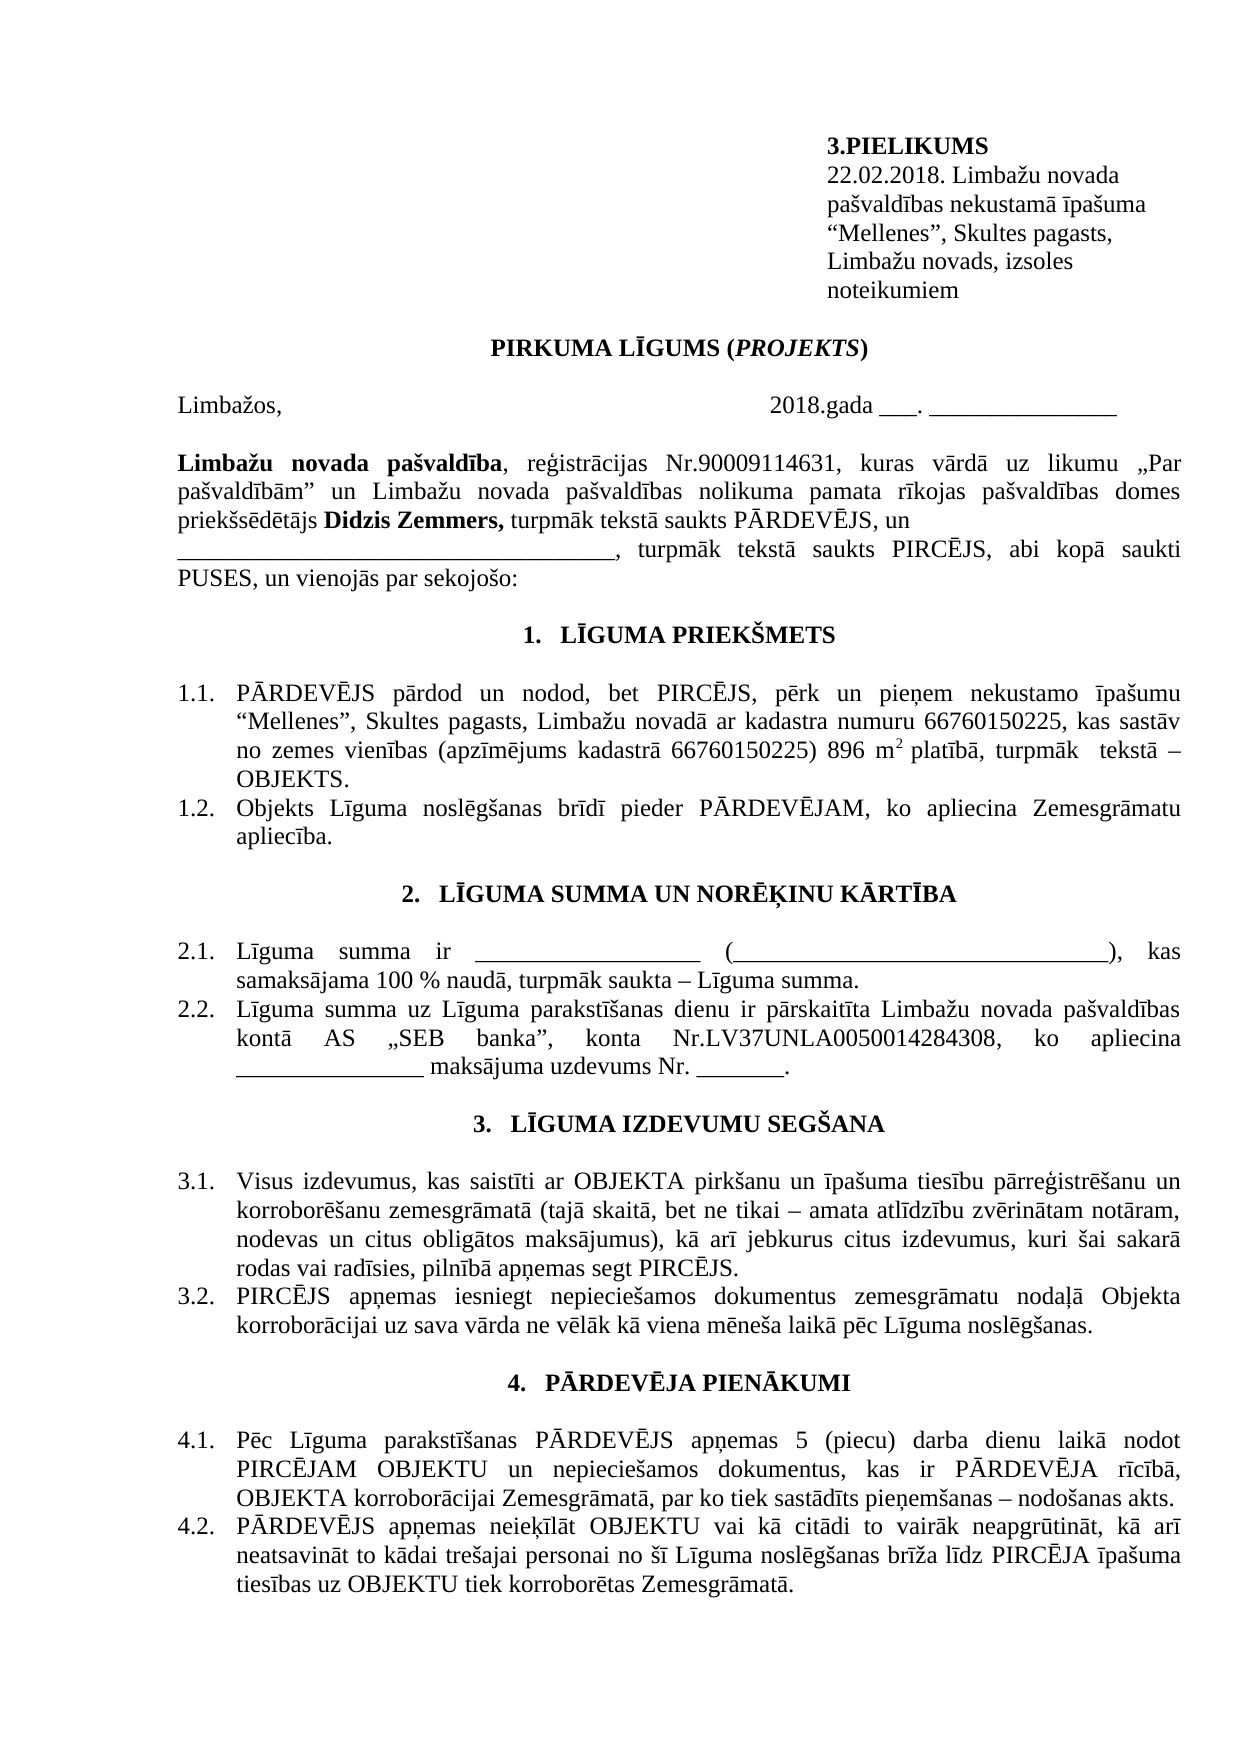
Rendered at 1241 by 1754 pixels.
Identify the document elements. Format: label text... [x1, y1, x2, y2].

list Pēc Līguma parakstīšanas Pārdevējs apņemas 5 (piecu) darba dienu laikā nodot Pircējam Objektu un nepieciešamos dokumentus, kas ir Pārdevēja rīcībā, Objekta korroborācijai Zemesgrāmatā, par ko tiek sastādīts pieņemšanas – nodošanas akts. [177, 1425, 1181, 1511]
list Objekts Līguma noslēgšanas brīdī pieder Pārdevējam, ko apliecina Zemesgrāmatu apliecība. [177, 793, 1181, 850]
text 3.pielikums [827, 131, 1196, 160]
text Limbažos, 2018.gada ___. _______________ [177, 390, 1181, 419]
text Pirkuma līgums (projekts) [177, 333, 1181, 361]
list Pārdevējs apņemas neieķīlāt Objektu vai kā citādi to vairāk neapgrūtināt, kā arī neatsavināt to kādai trešajai personai no šī Līguma noslēgšanas brīža līdz Pircēja īpašuma tiesības uz Objektu tiek korroborētas Zemesgrāmatā. [177, 1511, 1181, 1598]
list Līguma Izdevumu segšana [177, 1109, 1181, 1138]
text 22.02.2018. Limbažu novada pašvaldības nekustamā īpašuma “Mellenes”, Skultes pagasts, Limbažu novads, izsoles noteikumiem [827, 160, 1196, 304]
text ___________________________________, turpmāk tekstā saukts Pircējs, abi kopā saukti PUSES, un vienojās par sekojošo: [177, 534, 1181, 591]
list Līguma summa un norēķinu kārtība [177, 879, 1181, 908]
list Pārdevēja pienākumi [177, 1368, 1181, 1396]
list Līguma summa ir __________________ (______________________________), kas samaksājama 100 % naudā, turpmāk saukta – Līguma summa. [177, 936, 1181, 994]
list Līguma summa uz Līguma parakstīšanas dienu ir pārskaitīta Limbažu novada pašvaldības kontā AS „SEB banka”, konta Nr.LV37UNLA0050014284308, ko apliecina _______________ maksājuma uzdevums Nr. _______. [177, 994, 1181, 1080]
list līguma priekšmets [177, 620, 1181, 649]
text Limbažu novada pašvaldība, reģistrācijas Nr.90009114631, kuras vārdā uz likumu „Par pašvaldībām” un Limbažu novada pašvaldības nolikuma pamata rīkojas pašvaldības domes priekšsēdētājs Didzis Zemmers, turpmāk tekstā saukts Pārdevējs, un [177, 448, 1181, 534]
list Pārdevējs pārdod un nodod, bet Pircējs, pērk un pieņem nekustamo īpašumu “Mellenes”, Skultes pagasts, Limbažu novadā ar kadastra numuru 66760150225, kas sastāv no zemes vienības (apzīmējums kadastrā 66760150225) 896 m2 platībā, turpmāk tekstā – Objekts. [177, 678, 1181, 793]
list Pircējs apņemas iesniegt nepieciešamos dokumentus zemesgrāmatu nodaļā Objekta korroborācijai uz sava vārda ne vēlāk kā viena mēneša laikā pēc Līguma noslēgšanas. [177, 1281, 1181, 1339]
list Visus izdevumus, kas saistīti ar Objekta pirkšanu un īpašuma tiesību pārreģistrēšanu un korroborēšanu zemesgrāmatā (tajā skaitā, bet ne tikai – amata atlīdzību zvērinātam notāram, nodevas un citus obligātos maksājumus), kā arī jebkurus citus izdevumus, kuri šai sakarā rodas vai radīsies, pilnībā apņemas segt Pircējs. [177, 1166, 1181, 1281]
